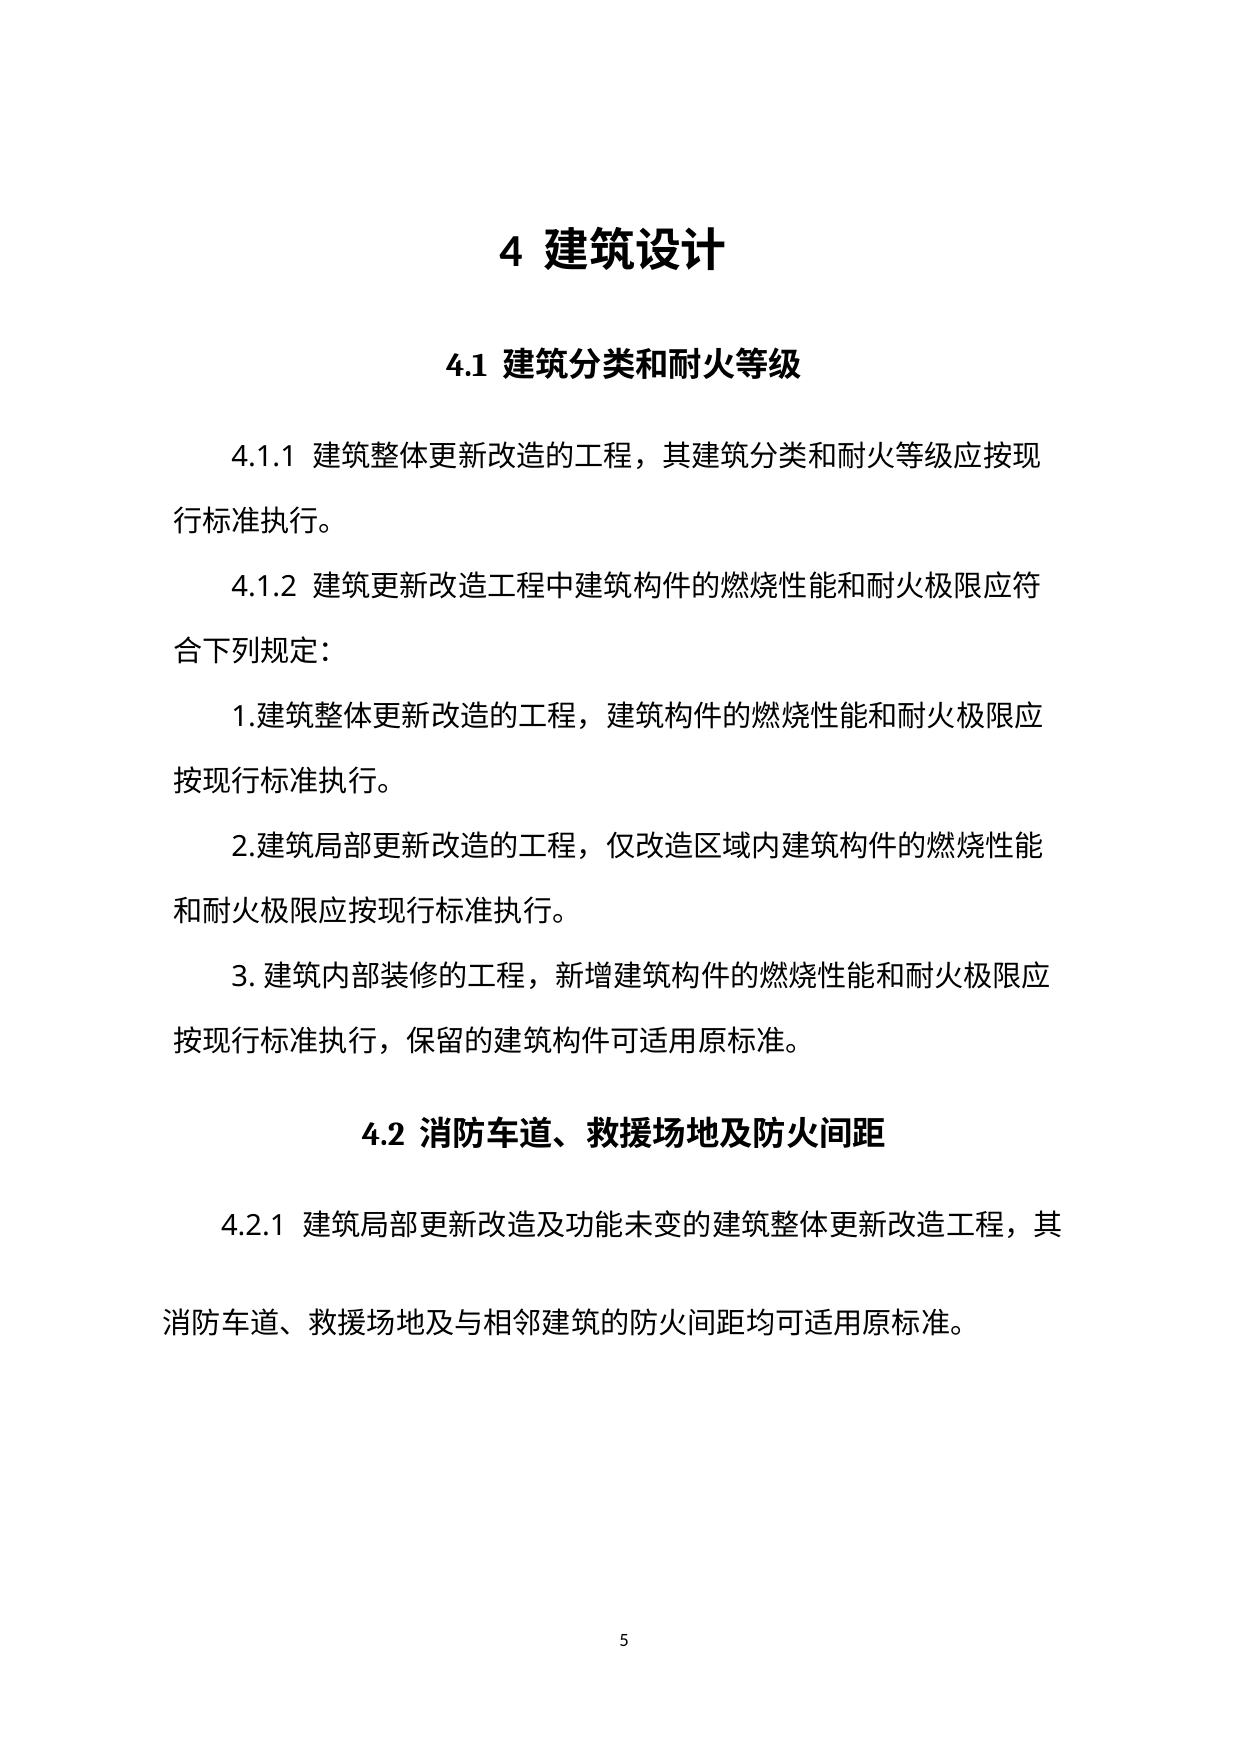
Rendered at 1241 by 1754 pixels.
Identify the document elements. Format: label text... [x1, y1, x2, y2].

text 2.建筑局部更新改造的工程，仅改造区域内建筑构件的燃烧性能和耐火极限应按现行标准执行。 [173, 811, 1063, 941]
text 4.2.1 建筑局部更新改造及功能未变的建筑整体更新改造工程，其消防车道、救援场地及与相邻建筑的防火间距均可适用原标准。 [162, 1191, 1063, 1353]
subtitle 4.1 建筑分类和耐火等级 [184, 329, 1063, 394]
subtitle 4 建筑设计 [162, 197, 1063, 295]
text 3. 建筑内部装修的工程，新增建筑构件的燃烧性能和耐火极限应按现行标准执行，保留的建筑构件可适用原标准。 [173, 941, 1063, 1071]
text 4.1.1 建筑整体更新改造的工程，其建筑分类和耐火等级应按现行标准执行。 [173, 421, 1063, 551]
text 1.建筑整体更新改造的工程，建筑构件的燃烧性能和耐火极限应按现行标准执行。 [173, 681, 1063, 811]
text 4.1.2 建筑更新改造工程中建筑构件的燃烧性能和耐火极限应符合下列规定： [173, 551, 1063, 681]
subtitle 4.2 消防车道、救援场地及防火间距 [184, 1098, 1063, 1163]
